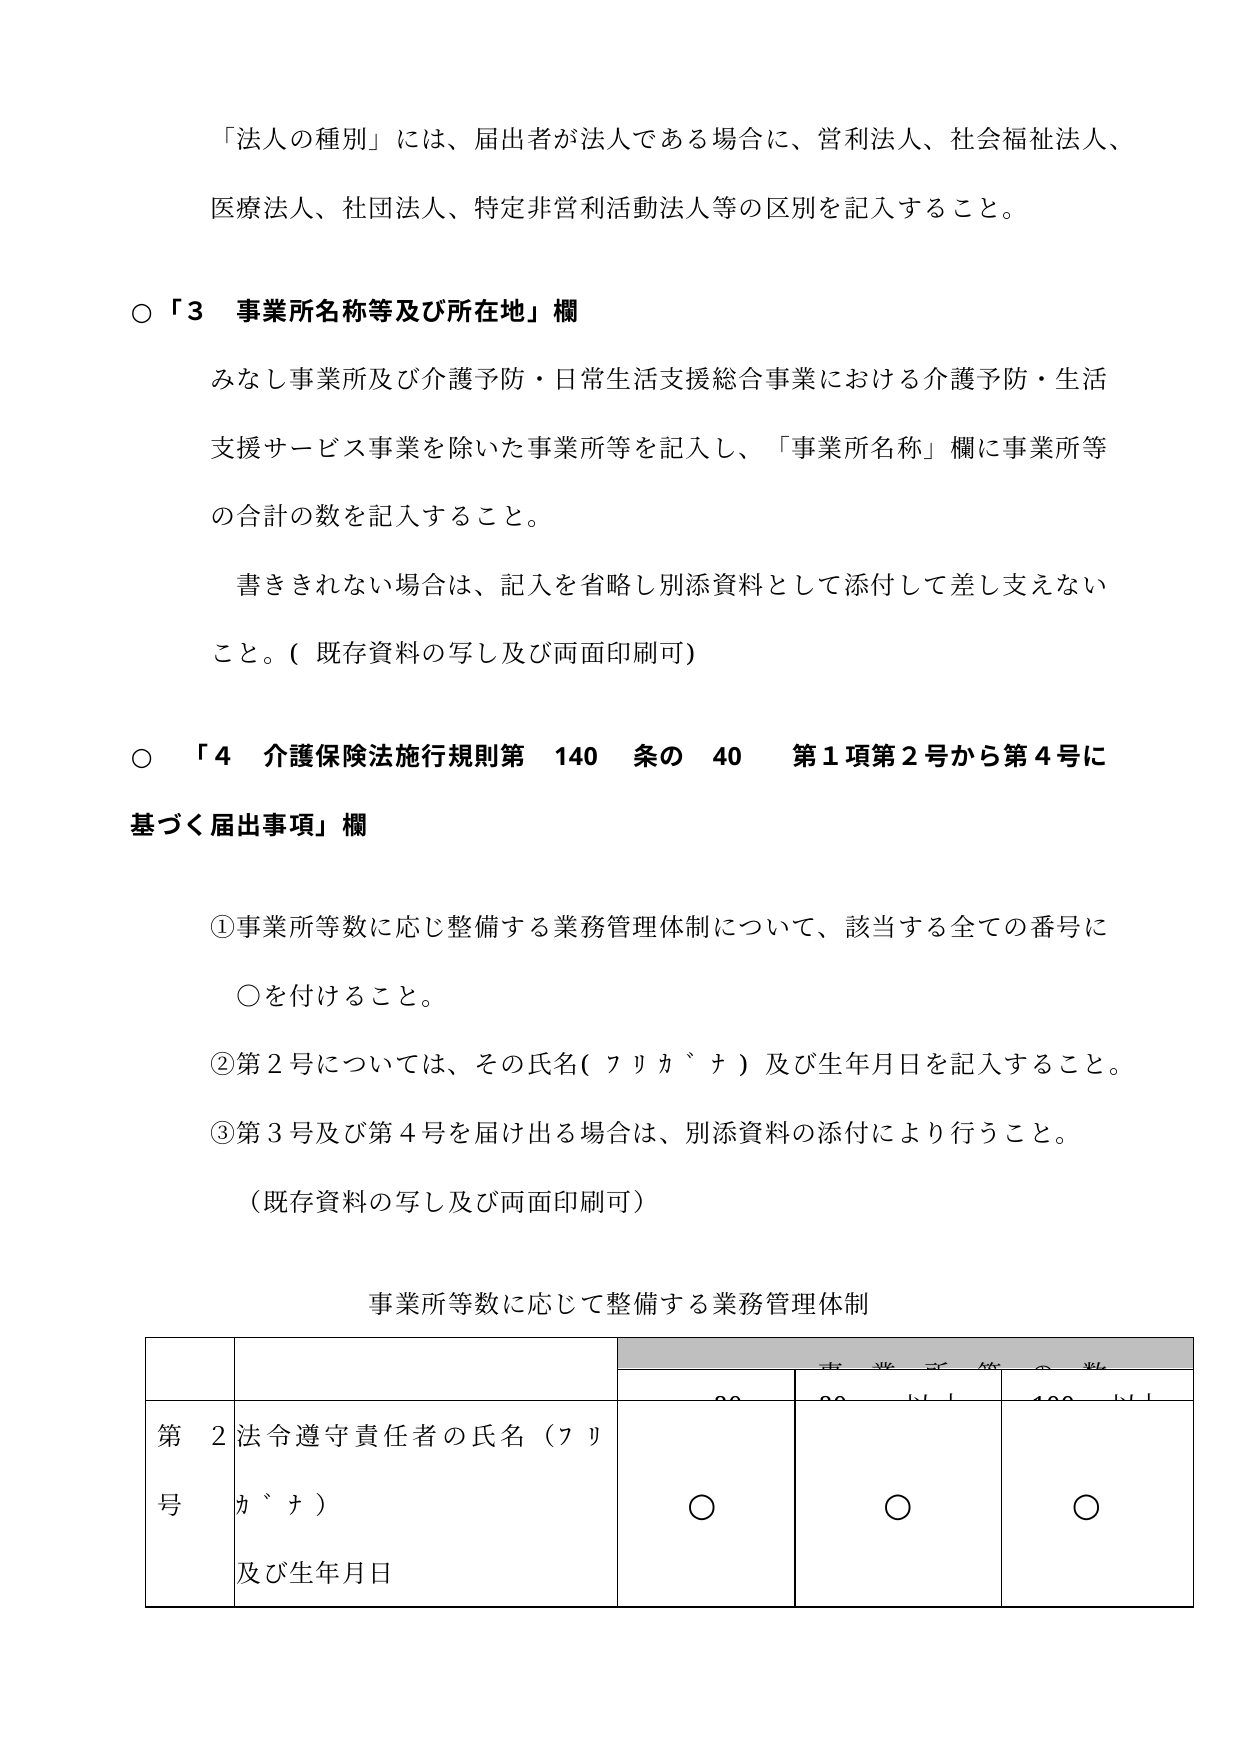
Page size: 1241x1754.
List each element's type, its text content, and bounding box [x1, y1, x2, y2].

text みなし事業所及び介護予防・日常生活支援総合事業における介護予防・生活支援サービス事業を除いた事業所等を記入し、「事業所名称」欄に事業所等の合計の数を記入すること。 [131, 343, 1109, 549]
text ○「３ 事業所名称等及び所在地」欄 [131, 275, 1109, 343]
table_cell ○ [796, 1401, 1001, 1606]
table_header 事 業 所 等 の 数 [618, 1338, 1193, 1368]
text 「法人の種別」には、届出者が法人である場合に、営利法人、社会福祉法人、医療法人、社団法人、特定非営利活動法人等の区別を記入すること。 [131, 103, 1109, 241]
table_cell 100以上 [1002, 1370, 1193, 1400]
text ③第３号及び第４号を届け出る場合は、別添資料の添付により行うこと。 [131, 1097, 1109, 1166]
table_cell 20未満 [618, 1370, 794, 1400]
table_cell 第２号 [146, 1401, 234, 1606]
table_cell [146, 1369, 234, 1400]
text 書ききれない場合は、記入を省略し別添資料として添付して差し支えないこと。(既存資料の写し及び両面印刷可) [131, 549, 1109, 686]
table_header [146, 1338, 234, 1368]
text ①事業所等数に応じ整備する業務管理体制について、該当する全ての番号に○を付けること。 [131, 892, 1109, 1029]
text （既存資料の写し及び両面印刷可） [131, 1166, 1109, 1234]
table_cell 法令遵守責任者の氏名（ﾌﾘｶﾞﾅ） 及び生年月日 [235, 1401, 617, 1606]
table_cell ○ [1002, 1401, 1193, 1606]
text ②第２号については、その氏名(ﾌﾘｶﾞﾅ)及び生年月日を記入すること。 [131, 1029, 1109, 1097]
text ○「４ 介護保険法施行規則第140条の40第１項第２号から第４号に基づく届出事項」欄 [131, 720, 1109, 857]
text 事業所等数に応じて整備する業務管理体制 [131, 1269, 1109, 1337]
table_header [235, 1338, 617, 1400]
table_cell 20以上100未満 [796, 1370, 1001, 1400]
table_cell ○ [618, 1401, 794, 1606]
